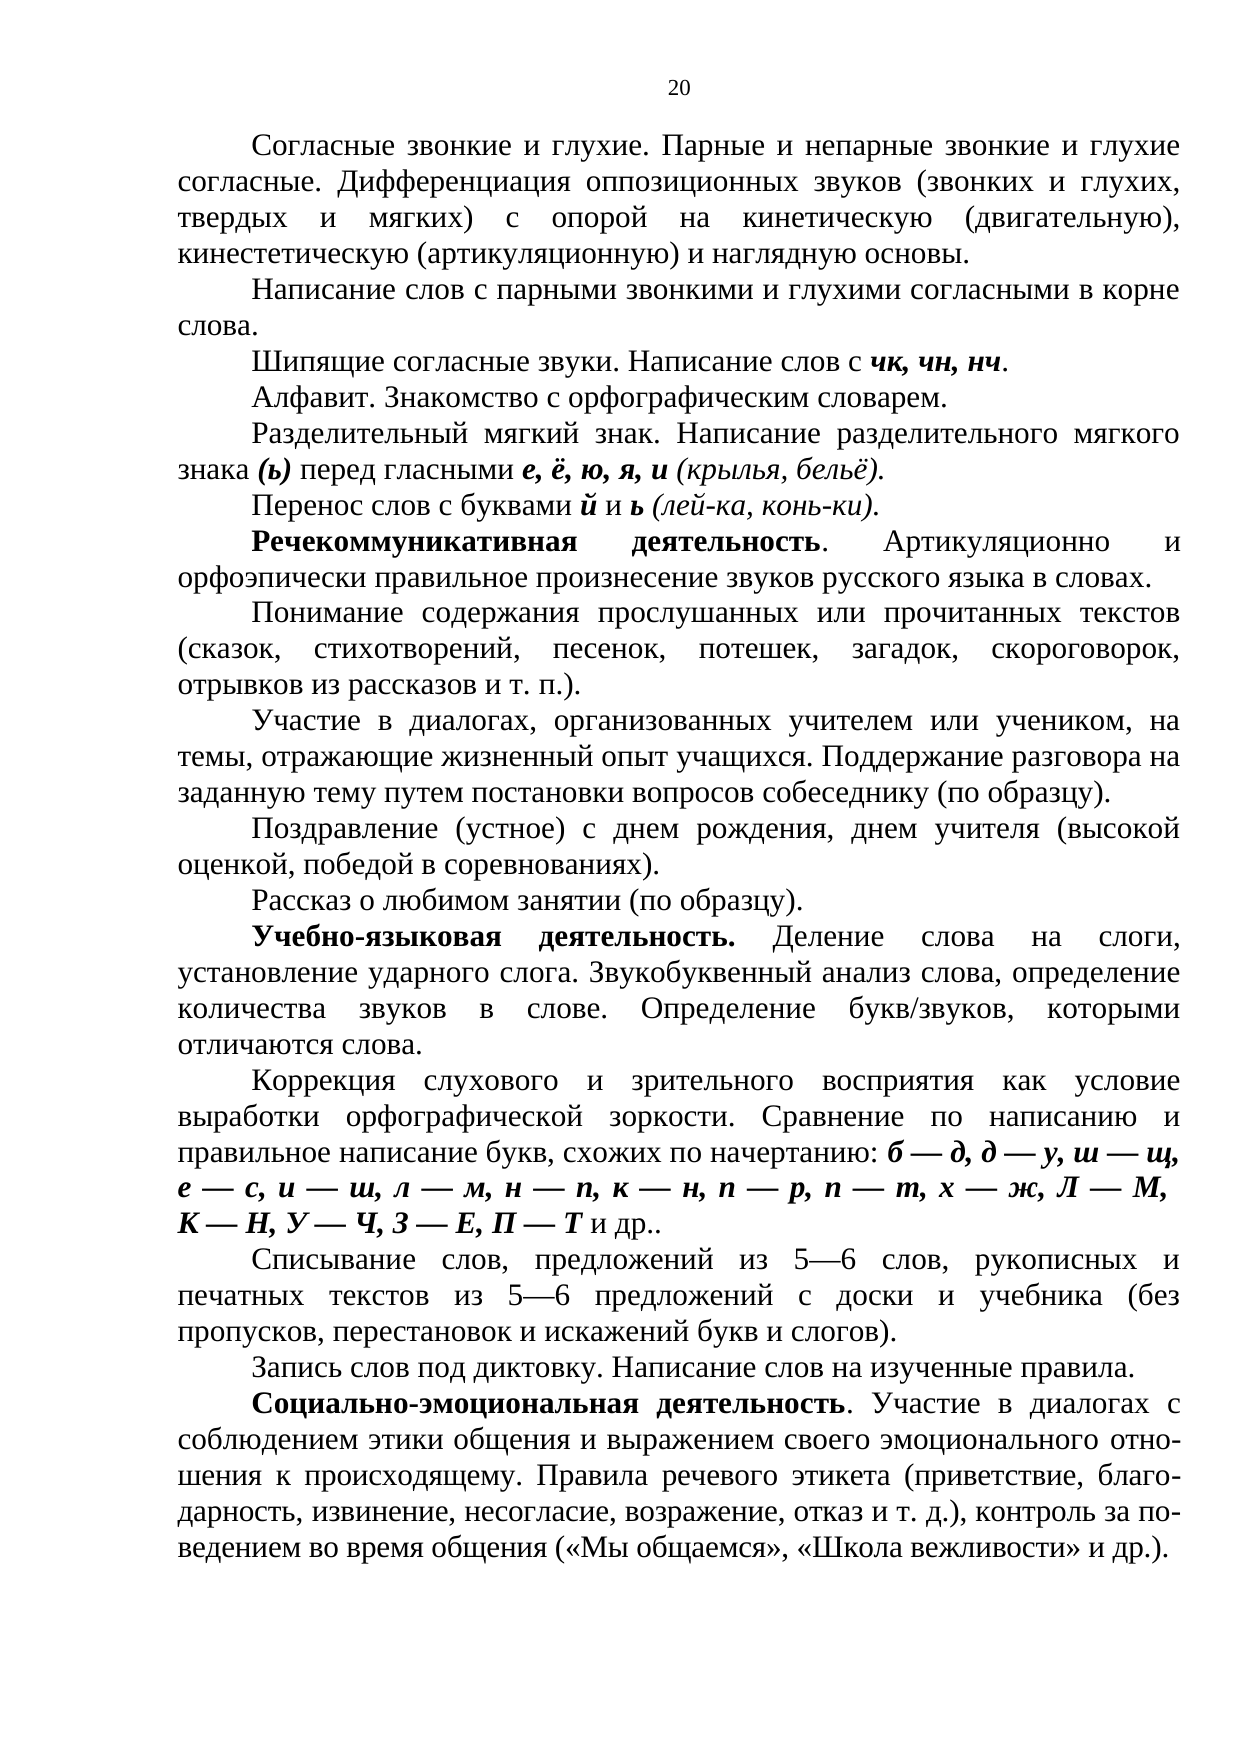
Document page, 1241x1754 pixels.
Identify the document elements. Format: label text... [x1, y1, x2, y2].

text Рассказ о любимом занятии (по образцу). [177, 881, 1181, 917]
text Участие в диалогах, организованных учителем или учеником, на темы, отражающие жизненный опыт учащихся. Поддержание разговора на заданную тему путем постановки вопросов собеседнику (по образцу). [177, 702, 1181, 809]
text Запись слов под диктовку. Написание слов на изученные правила. [177, 1348, 1181, 1384]
text Написание слов с парными звонкими и глухими согласными в корне слова. [177, 270, 1181, 342]
text Понимание содержания прослушанных или прочитанных текстов (сказок, стихотворений, песенок, потешек, загадок, скороговорок, отрывков из рассказов и т. п.). [177, 594, 1181, 702]
text Разделительный мягкий знак. Написание разделительного мягкого знака (ь) перед гласными е, ё, ю, я, и (крылья, бельё). [177, 414, 1181, 486]
text Коррекция слухового и зрительного восприятия как условие выработки орфографической зоркости. Сравнение по написанию и правильное написание букв, схожих по начертанию: б — д, д — у, ш — щ, е — с, и — ш, л — м, н — п, к — н, п — р, п — т, х — ж, Л — М, К — Н, У — Ч, З — Е, П — Т и др.. [177, 1061, 1181, 1241]
text Согласные звонкие и глухие. Парные и непарные звонкие и глухие согласные. Дифференциация оппозиционных звуков (звонких и глухих, твердых и мягких) с опорой на кинетическую (двигательную), кинестетическую (артикуляционную) и наглядную основы. [177, 127, 1181, 270]
text Списывание слов, предложений из 5—6 слов, рукописных и печатных текстов из 5—6 предложений с доски и учебника (без пропусков, перестановок и искажений букв и слогов). [177, 1241, 1181, 1348]
text Социально-эмоциональная деятельность. Участие в диалогах с соблюдением этики общения и выражением своего эмоционального отношения к происходящему. Правила речевого этикета (приветствие, благодарность, извинение, несогласие, возражение, отказ и т. д.), контроль за поведением во время общения («Мы общаемся», «Школа вежливости» и др.). [177, 1384, 1181, 1564]
text Алфавит. Знакомство с орфографическим словарем. [177, 378, 1181, 414]
text Шипящие согласные звуки. Написание слов с чк, чн, нч. [177, 342, 1181, 378]
text Поздравление (устное) с днем рождения, днем учителя (высокой оценкой, победой в соревнованиях). [177, 809, 1181, 881]
text Речекоммуникативная деятельность. Артикуляционно и орфоэпически правильное произнесение звуков русского языка в словах. [177, 522, 1181, 594]
text Перенос слов с буквами й и ь (лей-ка, конь-ки). [177, 486, 1181, 522]
text Учебно-языковая деятельность. Деление слова на слоги, установление ударного слога. Звукобуквенный анализ слова, определение количества звуков в слове. Определение букв/звуков, которыми отличаются слова. [177, 917, 1181, 1061]
